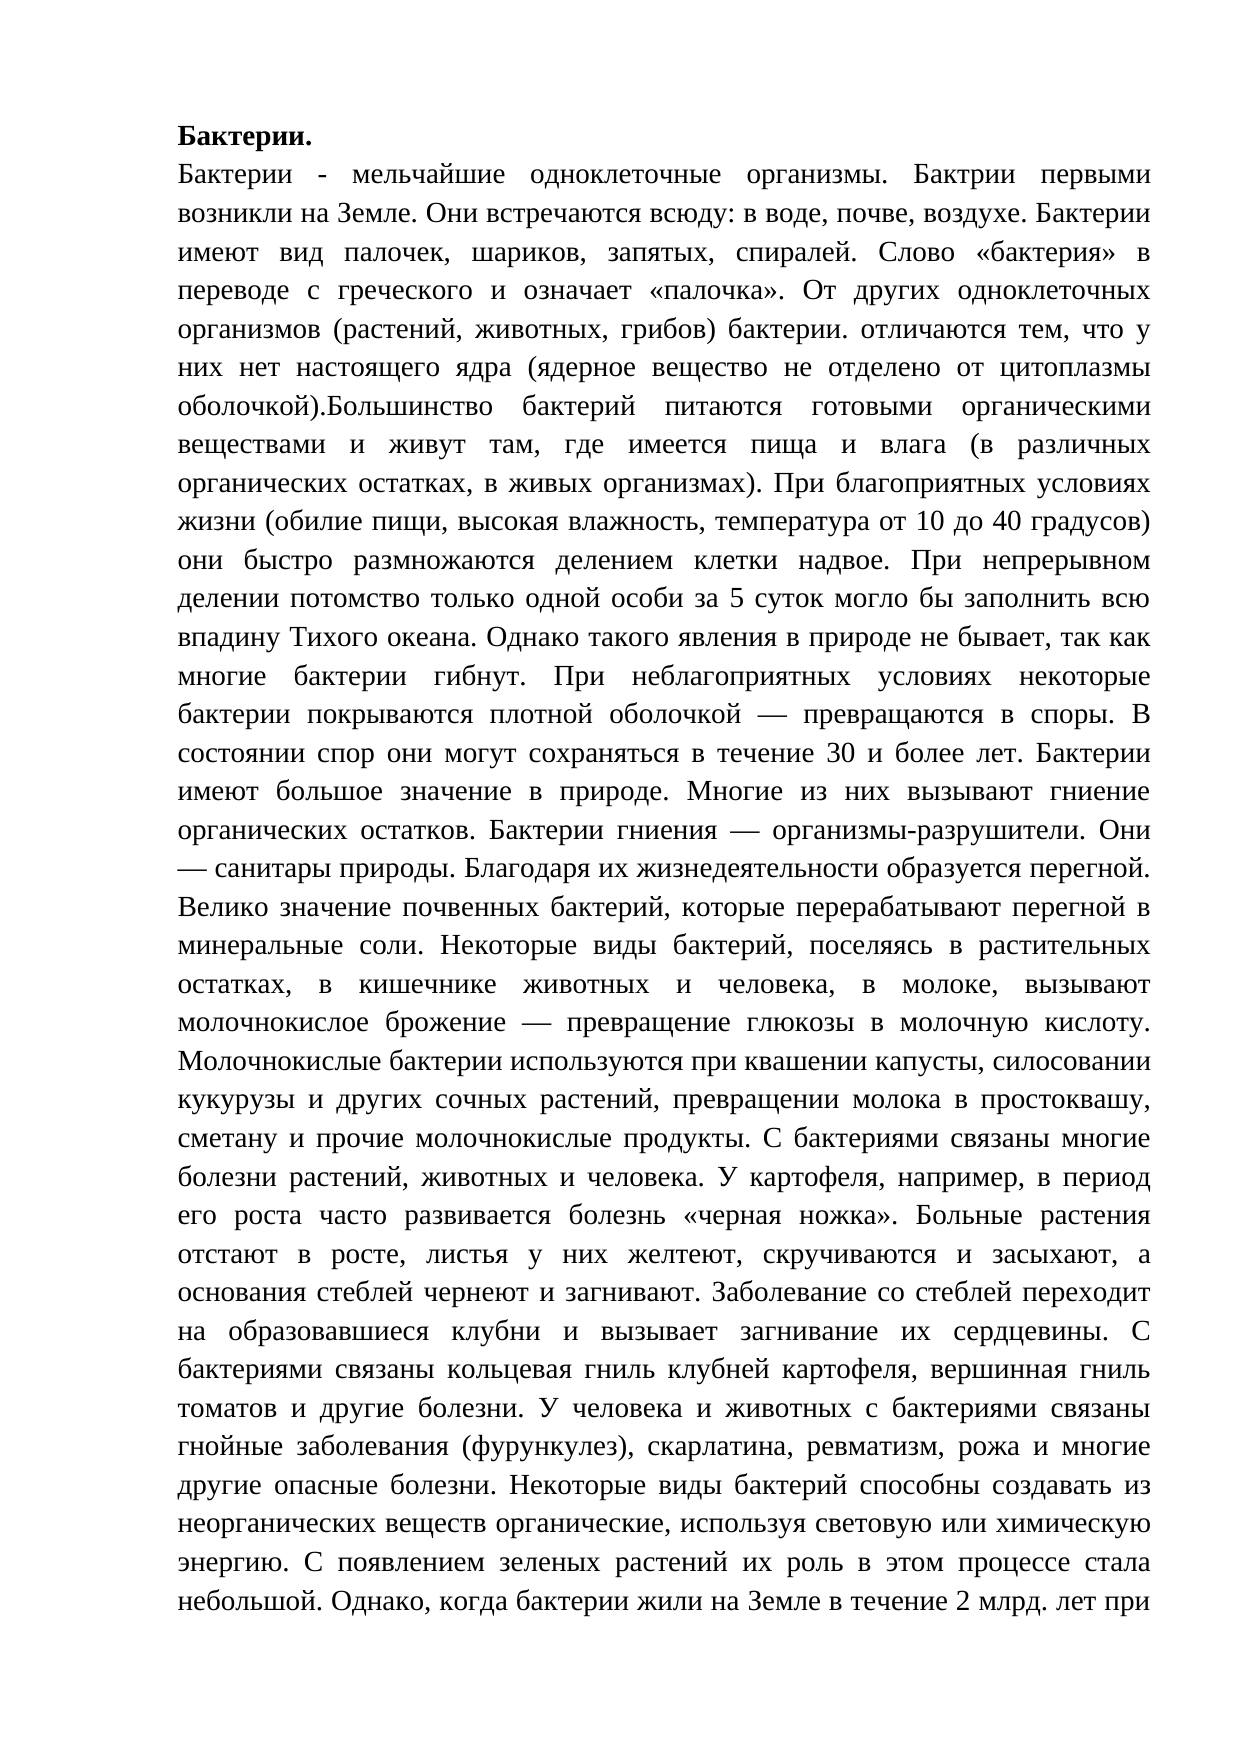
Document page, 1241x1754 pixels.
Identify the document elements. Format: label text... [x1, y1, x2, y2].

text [177, 157, 1152, 1616]
text Бактерии. [177, 118, 1152, 152]
